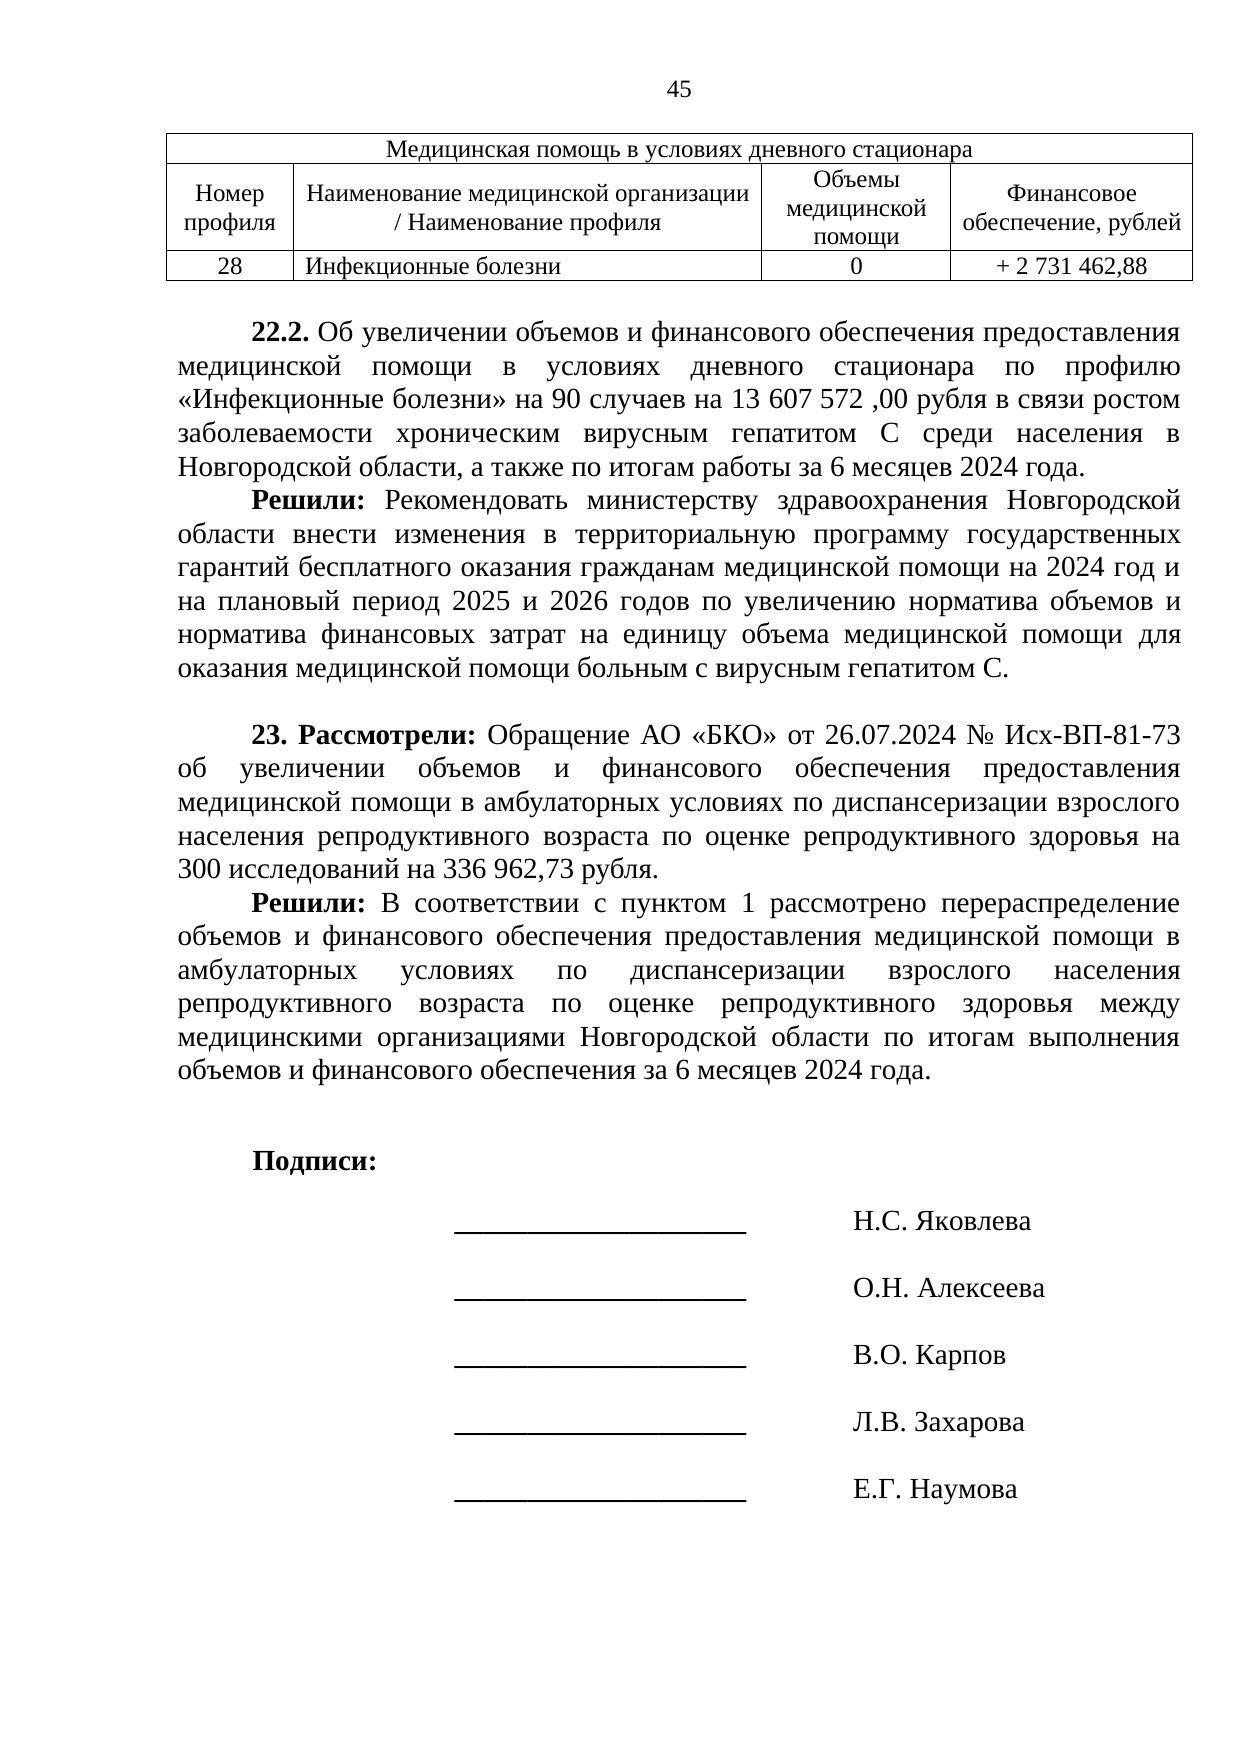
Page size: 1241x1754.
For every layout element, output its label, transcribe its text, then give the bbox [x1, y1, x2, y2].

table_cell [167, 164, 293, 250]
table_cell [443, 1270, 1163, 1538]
text 23. Рассмотрели: Обращение АО «БКО» от 26.07.2024 № Исх-ВП-81-73 об увеличении объемов и финансового обеспечения предоставления медицинской помощи в амбулаторных условиях по диспансеризации взрослого населения репродуктивного возраста по оценке репродуктивного здоровья на 300 исследований на 336 962,73 рубля. [177, 717, 1181, 885]
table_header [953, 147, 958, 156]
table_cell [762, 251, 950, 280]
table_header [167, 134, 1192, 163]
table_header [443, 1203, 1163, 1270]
list Решили: В соответствии с пунктом 1 рассмотрено перераспределение объемов и финансового обеспечения предоставления медицинской помощи в амбулаторных условиях по диспансеризации взрослого населения репродуктивного возраста по оценке репродуктивного здоровья между медицинскими организациями Новгородской области по итогам выполнения объемов и финансового обеспечения за 6 месяцев 2024 года. [177, 885, 1181, 1086]
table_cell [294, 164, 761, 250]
list Подписи: [252, 1143, 1181, 1177]
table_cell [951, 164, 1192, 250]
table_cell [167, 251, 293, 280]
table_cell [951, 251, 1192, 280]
text Решили: Рекомендовать министерству здравоохранения Новгородской области внести изменения в территориальную программу государственных гарантий бесплатного оказания гражданам медицинской помощи на 2024 год и на плановый период 2025 и 2026 годов по увеличению норматива объемов и норматива финансовых затрат на единицу объема медицинской помощи для оказания медицинской помощи больным с вирусным гепатитом C. [177, 482, 1181, 683]
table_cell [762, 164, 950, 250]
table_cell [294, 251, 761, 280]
text 22.2. Об увеличении объемов и финансового обеспечения предоставления медицинской помощи в условиях дневного стационара по профилю «Инфекционные болезни» на 90 случаев на 13 607 572 ,00 рубля в связи ростом заболеваемости хроническим вирусным гепатитом С среди населения в Новгородской области, а также по итогам работы за 6 месяцев 2024 года. [177, 314, 1181, 482]
